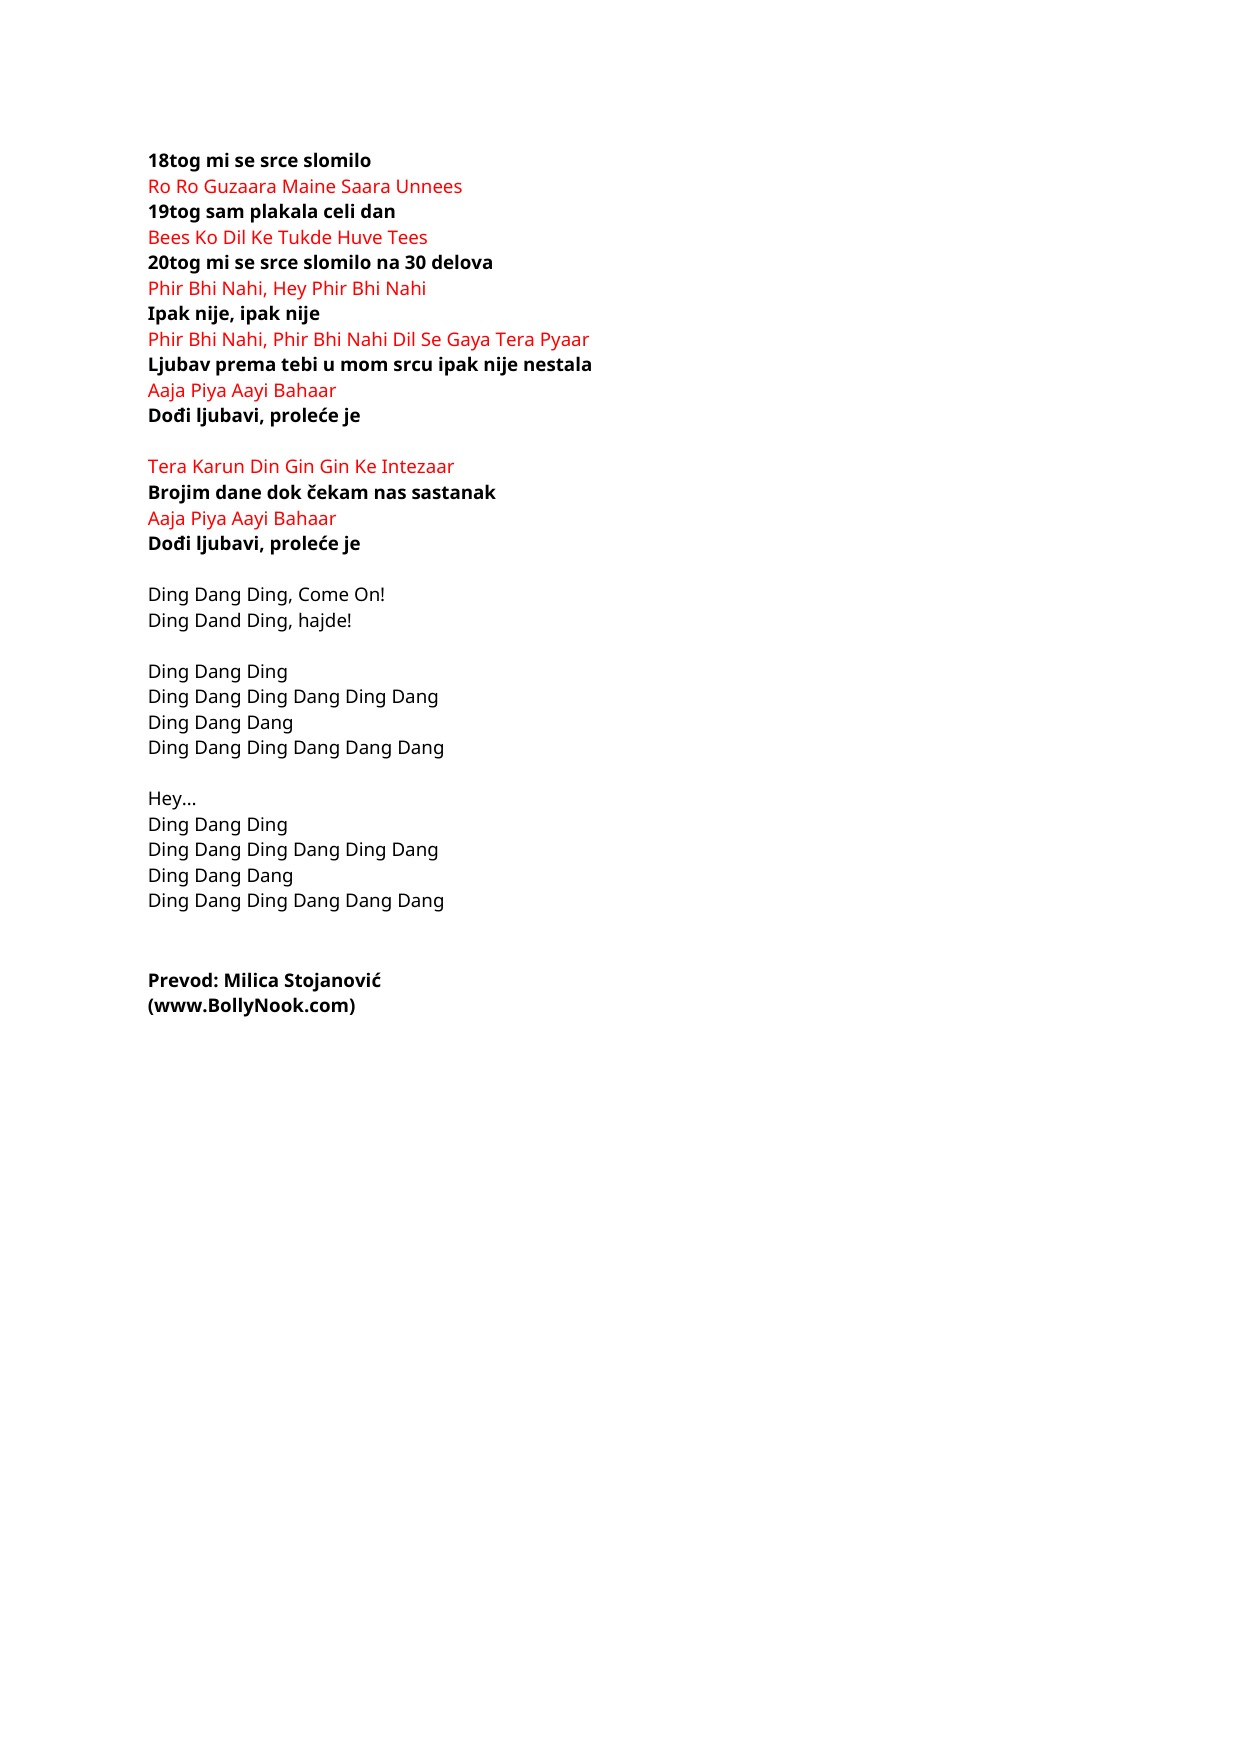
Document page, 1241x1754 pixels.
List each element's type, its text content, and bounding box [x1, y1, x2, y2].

text Prevod: Milica Stojanović [148, 967, 1093, 992]
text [148, 148, 1093, 942]
text (www.BollyNook.com) [148, 992, 1093, 1018]
